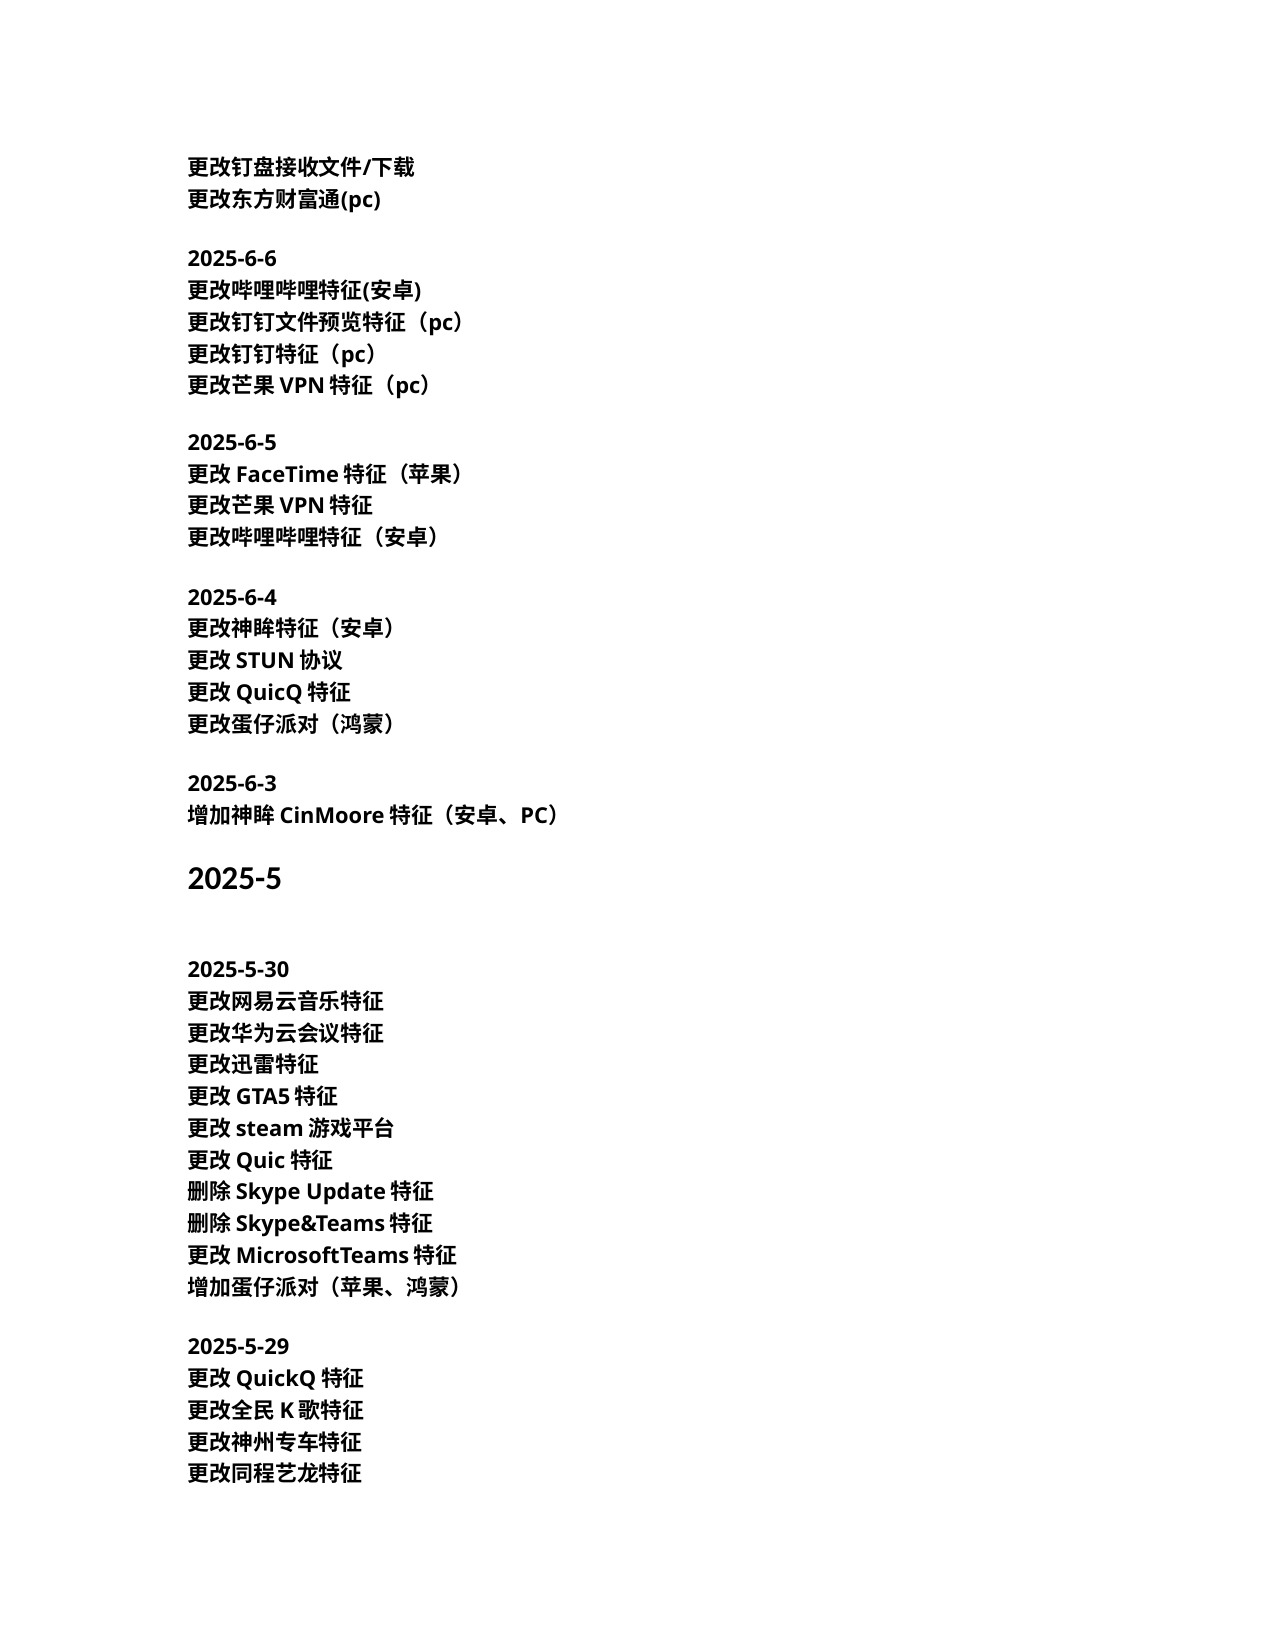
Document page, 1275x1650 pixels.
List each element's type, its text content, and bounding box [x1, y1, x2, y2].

text 2025-6-6 [187, 243, 1087, 273]
text 更改钉盘接收文件/下载 [187, 150, 1087, 182]
text 更改蛋仔派对（鸿蒙） [187, 707, 1087, 738]
subtitle 2025-5 [187, 857, 1087, 897]
text 更改QuickQ特征 [187, 1361, 1087, 1393]
text 更改Quic特征 [187, 1143, 1087, 1174]
text 2025-6-3 [187, 768, 1087, 798]
text 增加蛋仔派对（苹果、鸿蒙） [187, 1270, 1087, 1301]
text 更改同程艺龙特征 [187, 1456, 1087, 1488]
text 更改MicrosoftTeams特征 [187, 1238, 1087, 1270]
text 更改网易云音乐特征 [187, 984, 1087, 1016]
text 更改神州专车特征 [187, 1424, 1087, 1456]
text 更改钉钉文件预览特征（pc） [187, 305, 1087, 337]
text 删除Skype&Teams特征 [187, 1206, 1087, 1238]
text 更改STUN协议 [187, 643, 1087, 675]
text 2025-5-30 [187, 954, 1087, 984]
text 更改QuicQ特征 [187, 675, 1087, 707]
text 2025-5-29 [187, 1331, 1087, 1361]
text 更改迅雷特征 [187, 1047, 1087, 1079]
text 更改芒果VPN特征 [187, 488, 1087, 520]
text 2025-6-5 [187, 427, 1087, 457]
text 更改steam游戏平台 [187, 1111, 1087, 1143]
text 更改FaceTime特征（苹果） [187, 457, 1087, 488]
text 更改华为云会议特征 [187, 1016, 1087, 1047]
text 更改钉钉特征（pc） [187, 337, 1087, 368]
text 更改GTA5特征 [187, 1079, 1087, 1111]
text 更改东方财富通(pc) [187, 182, 1087, 213]
text 删除Skype Update特征 [187, 1174, 1087, 1206]
text 更改全民K歌特征 [187, 1393, 1087, 1424]
text 更改哔哩哔哩特征（安卓） [187, 520, 1087, 552]
text 更改哔哩哔哩特征(安卓) [187, 273, 1087, 305]
text 更改芒果VPN特征（pc） [187, 368, 1087, 400]
text 2025-6-4 [187, 582, 1087, 611]
text 更改神眸特征（安卓） [187, 611, 1087, 643]
text 增加神眸CinMoore特征（安卓、PC） [187, 798, 1087, 830]
